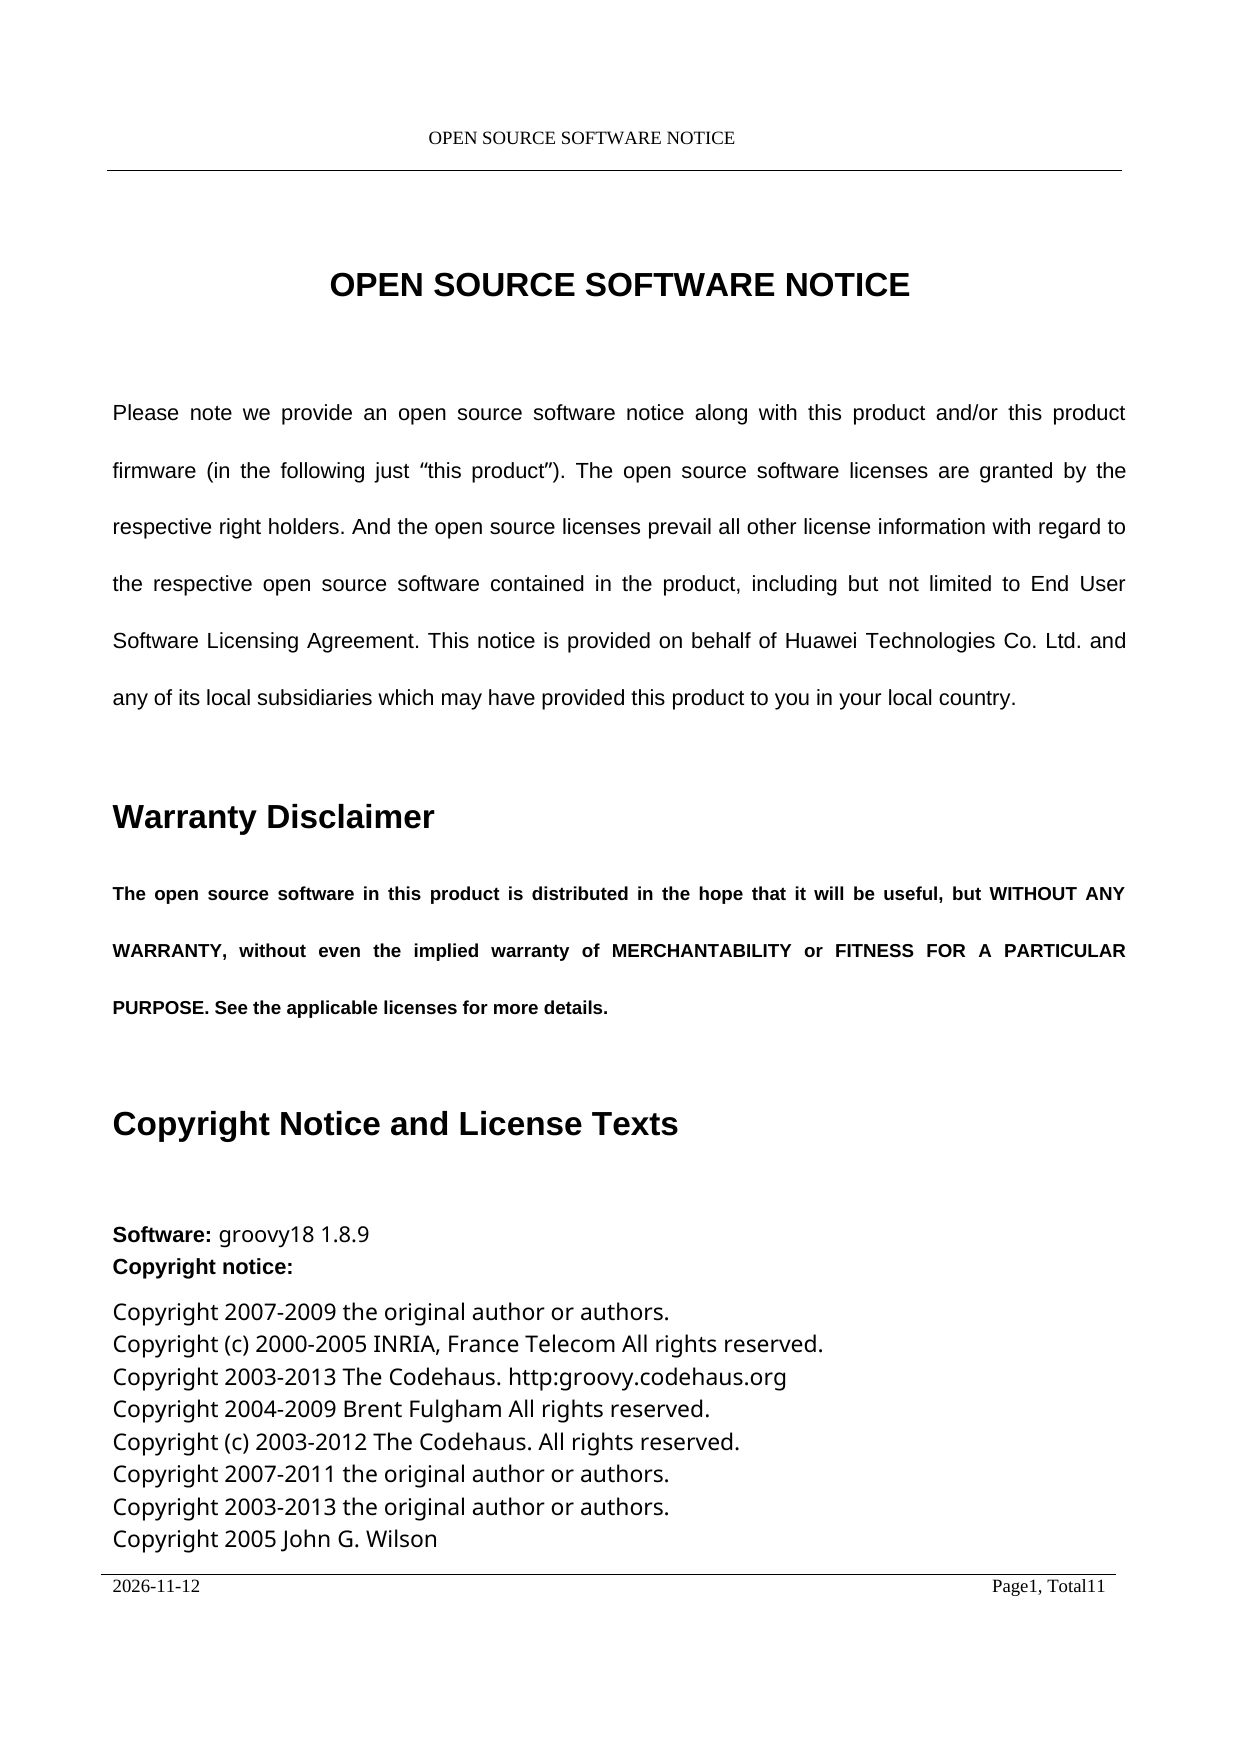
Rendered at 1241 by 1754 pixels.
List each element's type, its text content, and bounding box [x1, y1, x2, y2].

text Please note we provide an open source software notice along with this product and/or this product firmware (in the following just “this product”). The open source software licenses are granted by the respective right holders. And the open source licenses prevail all other license information with regard to the respective open source software contained in the product, including but not limited to End User Software Licensing Agreement. This notice is provided on behalf of Huawei Technologies Co. Ltd. and any of its local subsidiaries which may have provided this product to you in your local country. [112, 397, 1128, 713]
text Copyright notice: [112, 1250, 1128, 1282]
text OPEN SOURCE SOFTWARE NOTICE [112, 251, 1128, 316]
text Warranty Disclaimer [112, 784, 1128, 849]
text The open source software in this product is distributed in the hope that it will be useful, but WITHOUT ANY WARRANTY, without even the implied warranty of MERCHANTABILITY or FITNESS FOR A PARTICULAR PURPOSE. See the applicable licenses for more details. [112, 877, 1128, 1024]
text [112, 1295, 1128, 1555]
text Software: groovy18 1.8.9 [112, 1217, 1128, 1250]
text Copyright Notice and License Texts [112, 1091, 1128, 1156]
